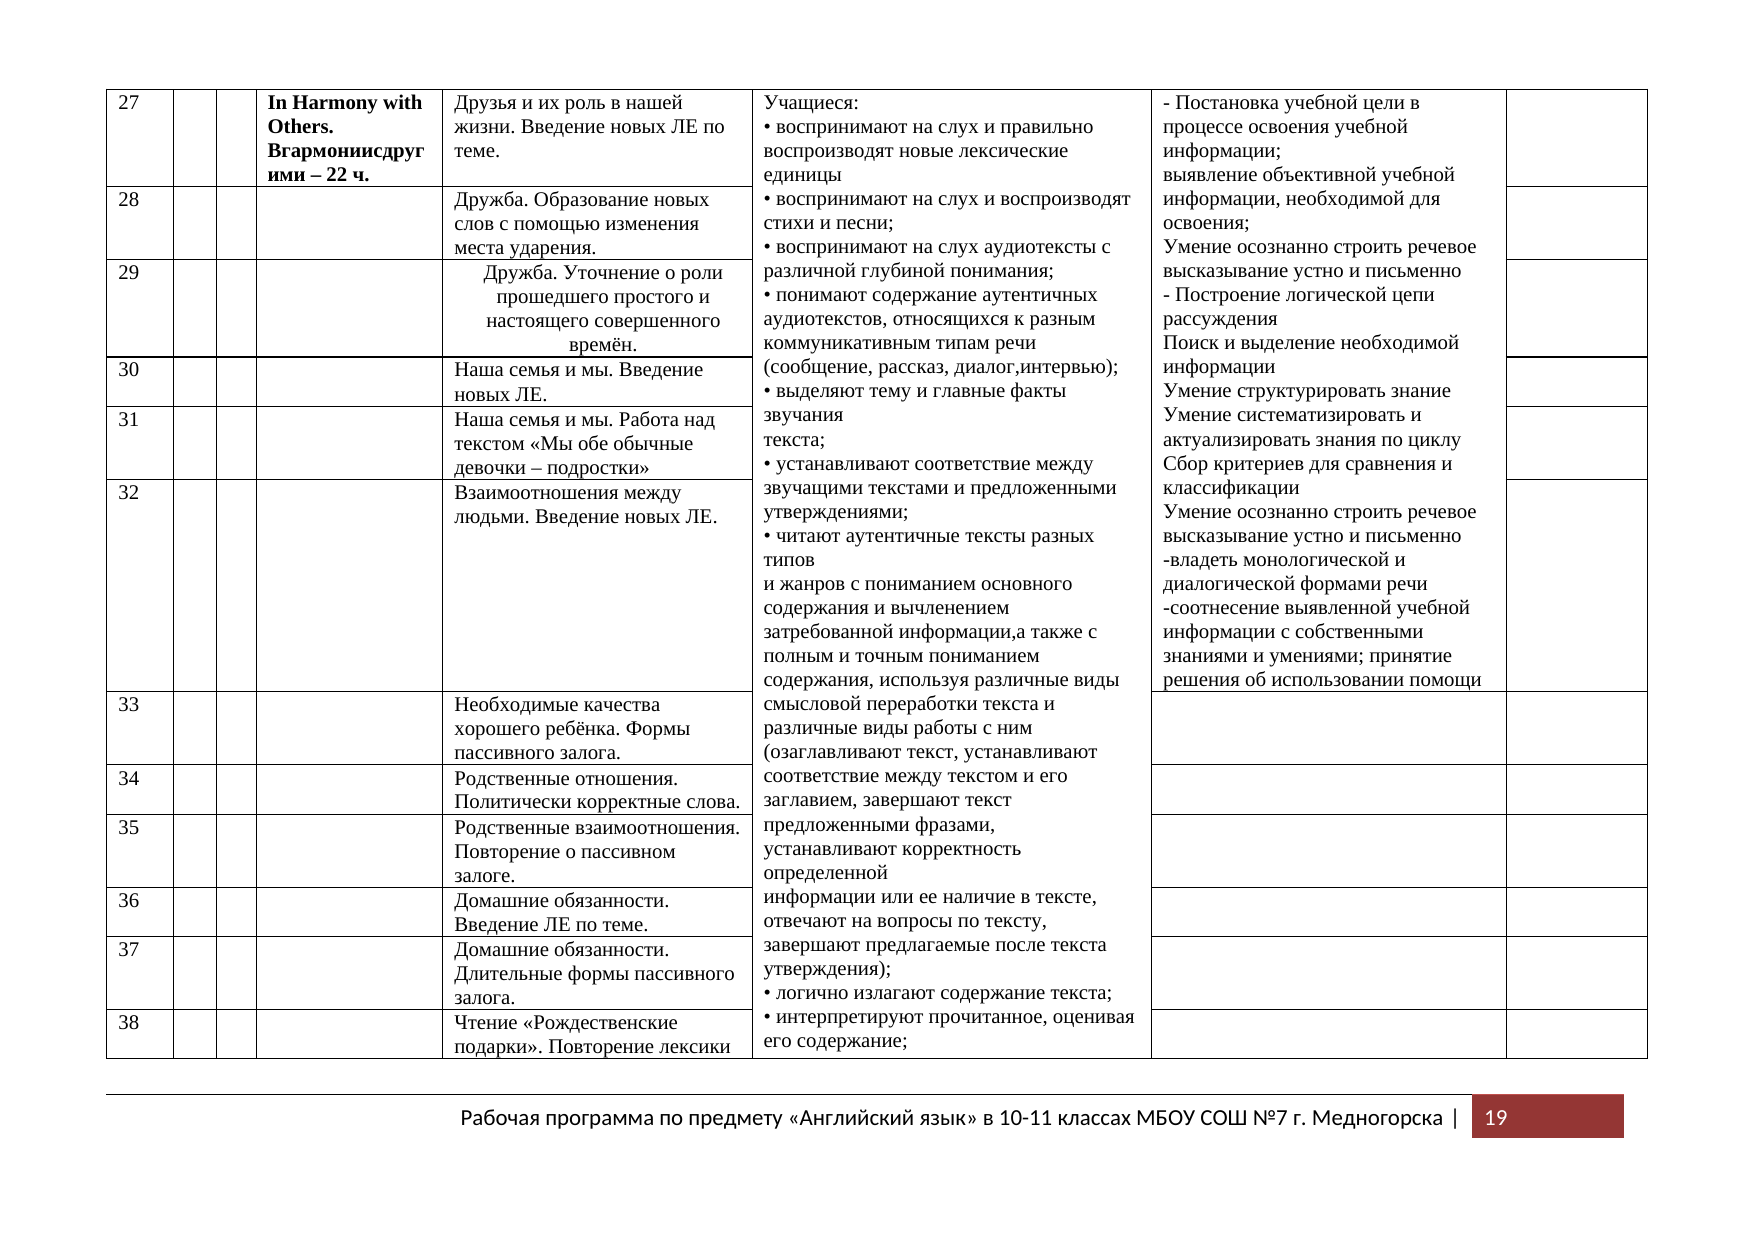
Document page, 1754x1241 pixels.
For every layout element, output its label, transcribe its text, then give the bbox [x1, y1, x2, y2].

table_cell [1507, 480, 1647, 691]
table_cell [257, 692, 442, 764]
table_cell [257, 765, 442, 813]
table_cell [217, 358, 256, 406]
table_cell [257, 187, 442, 259]
table_cell [174, 407, 216, 479]
table_cell [217, 187, 256, 259]
table_cell Домашние обязанности. Длительные формы пассивного залога. [443, 937, 752, 1009]
table_cell 36 [107, 888, 173, 936]
table_cell Домашние обязанности. Введение ЛЕ по теме. [443, 888, 752, 936]
table_cell [174, 260, 216, 356]
table_cell [217, 815, 256, 887]
table_cell 34 [107, 765, 173, 813]
table_cell [217, 90, 256, 186]
table_cell [174, 90, 216, 186]
table_cell [257, 480, 442, 691]
table_cell [1507, 187, 1647, 259]
table_cell [257, 407, 442, 479]
table_cell [174, 1010, 216, 1058]
table_cell [174, 187, 216, 259]
table_cell Дружба. Уточнение о роли прошедшего простого и настоящего совершенного времён. [443, 260, 752, 356]
table_cell [1507, 358, 1647, 406]
table_cell [257, 815, 442, 887]
table_cell In Harmony with Others. Вгармониисдругими – 22 ч. [257, 90, 442, 186]
table_cell 28 [107, 187, 173, 259]
table_cell [257, 937, 442, 1009]
table_cell Необходимые качества хорошего ребёнка. Формы пассивного залога. [443, 692, 752, 764]
table_cell [217, 937, 256, 1009]
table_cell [443, 1010, 752, 1058]
table_cell [174, 692, 216, 764]
table_cell [174, 765, 216, 813]
table_cell [257, 260, 442, 356]
table_cell 38 [107, 1010, 173, 1058]
table_cell Дружба. Образование новых слов с помощью изменения места ударения. [443, 187, 752, 259]
table_cell [1507, 937, 1647, 1009]
table_cell 37 [107, 937, 173, 1009]
table_cell [1152, 1010, 1506, 1058]
table_cell [1152, 815, 1506, 887]
table_cell [1152, 937, 1506, 1009]
table_cell Родственные взаимоотношения. Повторение о пассивном залоге. [443, 815, 752, 887]
table_cell 35 [107, 815, 173, 887]
table_cell Взаимоотношения между людьми. Введение новых ЛЕ. [443, 480, 752, 691]
table_cell 27 [107, 90, 173, 186]
table_cell [217, 260, 256, 356]
table_cell [257, 358, 442, 406]
table_cell [217, 480, 256, 691]
table_cell [217, 888, 256, 936]
table_cell [217, 1010, 256, 1058]
table_cell Друзья и их роль в нашей жизни. Введение новых ЛЕ по теме. [443, 90, 752, 186]
table_cell Наша семья и мы. Введение новых ЛЕ. [443, 358, 752, 406]
table_cell 33 [107, 692, 173, 764]
table_cell 31 [107, 407, 173, 479]
table_cell 29 [107, 260, 173, 356]
table_cell [217, 765, 256, 813]
table_cell [1507, 90, 1647, 186]
table_cell [1507, 1010, 1647, 1058]
table_cell [1507, 888, 1647, 936]
table_cell - Постановка учебной цели в процессе освоения учебной информации; выявление объективной учебной информации, необходимой для освоения; Умение осознанно строить речевое высказывание устно и письменно - Построение логической цепи рассуждения Поиск и выделение необходимой информации Умение структурировать знание Умение систематизировать и актуализировать знания по циклу Сбор критериев для сравнения и классификации Умение осознанно строить речевое высказывание устно и письменно -владеть монологической и диалогической формами речи -соотнесение выявленной учебной информации с собственными знаниями и умениями; принятие решения об использовании помощи [1152, 90, 1506, 691]
table_cell [174, 888, 216, 936]
table_cell [1507, 407, 1647, 479]
table_cell [217, 692, 256, 764]
table_cell [257, 1010, 442, 1058]
table_cell [174, 937, 216, 1009]
table_cell [1507, 260, 1647, 356]
table_cell Родственные отношения. Политически корректные слова. [443, 765, 752, 813]
table_cell [174, 815, 216, 887]
table_cell [174, 358, 216, 406]
table_cell [1152, 692, 1506, 764]
table_cell Учащиеся: • воспринимают на слух и правильно воспроизводят новые лексические единицы • воспринимают на слух и воспроизводят стихи и песни; • воспринимают на слух аудиотексты с различной глубиной понимания; • понимают содержание аутентичных аудиотекстов, относящихся к разным коммуникативным типам речи (сообщение, рассказ, диалог,интервью); • выделяют тему и главные факты звучания текста; • устанавливают соответствие между звучащими текстами и предложенными утверждениями; • читают аутентичные тексты разных типов и жанров с пониманием основного содержания и вычленением затребованной информации,а также с полным и точным пониманием содержания, используя различные виды смысловой переработки текста и различные виды работы с ним (озаглавливают текст, устанавливают соответствие между текстом и его заглавием, завершают текст предложенными фразами, устанавливают корректность определенной информации или ее наличие в тексте, отвечают на вопросы по тексту, завершают предлагаемые после текста утверждения); • логично излагают содержание текста; • интерпретируют прочитанное, оценивая его содержание; • выражают согласие или несогласие с рассказчиком, подкрепляя речь своими примерами и аргументами; • повторяют ранее усвоенный лексический материал, связанный с учебной ситуацией блока; • тренируются в использовании английских предлогов; • устанавливают соответствие между лексическими единицами и их словарными дефинициями; • составляют собственные предложения с новыми словами; • учатся осуществлять перифраз; • находят соответствия английским лексическим единицам в родном языке; • знакомятся с образованием новых слов при помощи изменения места ударения и морфологической структуры; • повторяют ранее усвоенные словообразовательные модели; • учатся общаться, соблюдая правила политкорректности; • учатся восстанавливать добрые отношения после произошедшей размолвки; • учатся различать глаголы do и make, существительные incident и accident и служебные слова as и like, а также правильно использовать их в речи • знакомятся с фразовыми глаголами с ядерной частью sign и используют их в речи; • овладевают новыми лексическими единицами по теме и используют их в речи; • продолжают знакомство с фразеологическим фондом английского языка, изучая ряд новых пословиц; • учатся использовать в речи идиоматические выражения, говорящие о финансовом состоянии человека; • повторяют видо-временные формы глаголов в активном и пассивном залогах; • трансформируют утверждения в активном залоге в пассивные конструкции и используют их в устной и письменной речи; • знакомятся с новыми фактами использования грамматических времен past simple, present perfect с маркером recently; • строят высказывания о взаимоотношениях между людьми, дружбе, поддержании дружеской обстановки в семье, решении проблемы отцов и детей, своем детстве, своем отношении к выполнению домашних обязанностей, планировании семейного бюджета; • строят высказывания о британской королевской семье в соответствии с предложенным планом. [753, 90, 1151, 1058]
table_cell Наша семья и мы. Работа над текстом «Мы обе обычные девочки – подростки» [443, 407, 752, 479]
table_cell 32 [107, 480, 173, 691]
table_cell [1507, 765, 1647, 813]
table_cell [217, 407, 256, 479]
table_cell [1507, 692, 1647, 764]
table_cell 30 [107, 358, 173, 406]
table_cell [1152, 765, 1506, 813]
table_cell [257, 888, 442, 936]
table_cell [1507, 815, 1647, 887]
table_cell [1152, 888, 1506, 936]
table_cell [174, 480, 216, 691]
